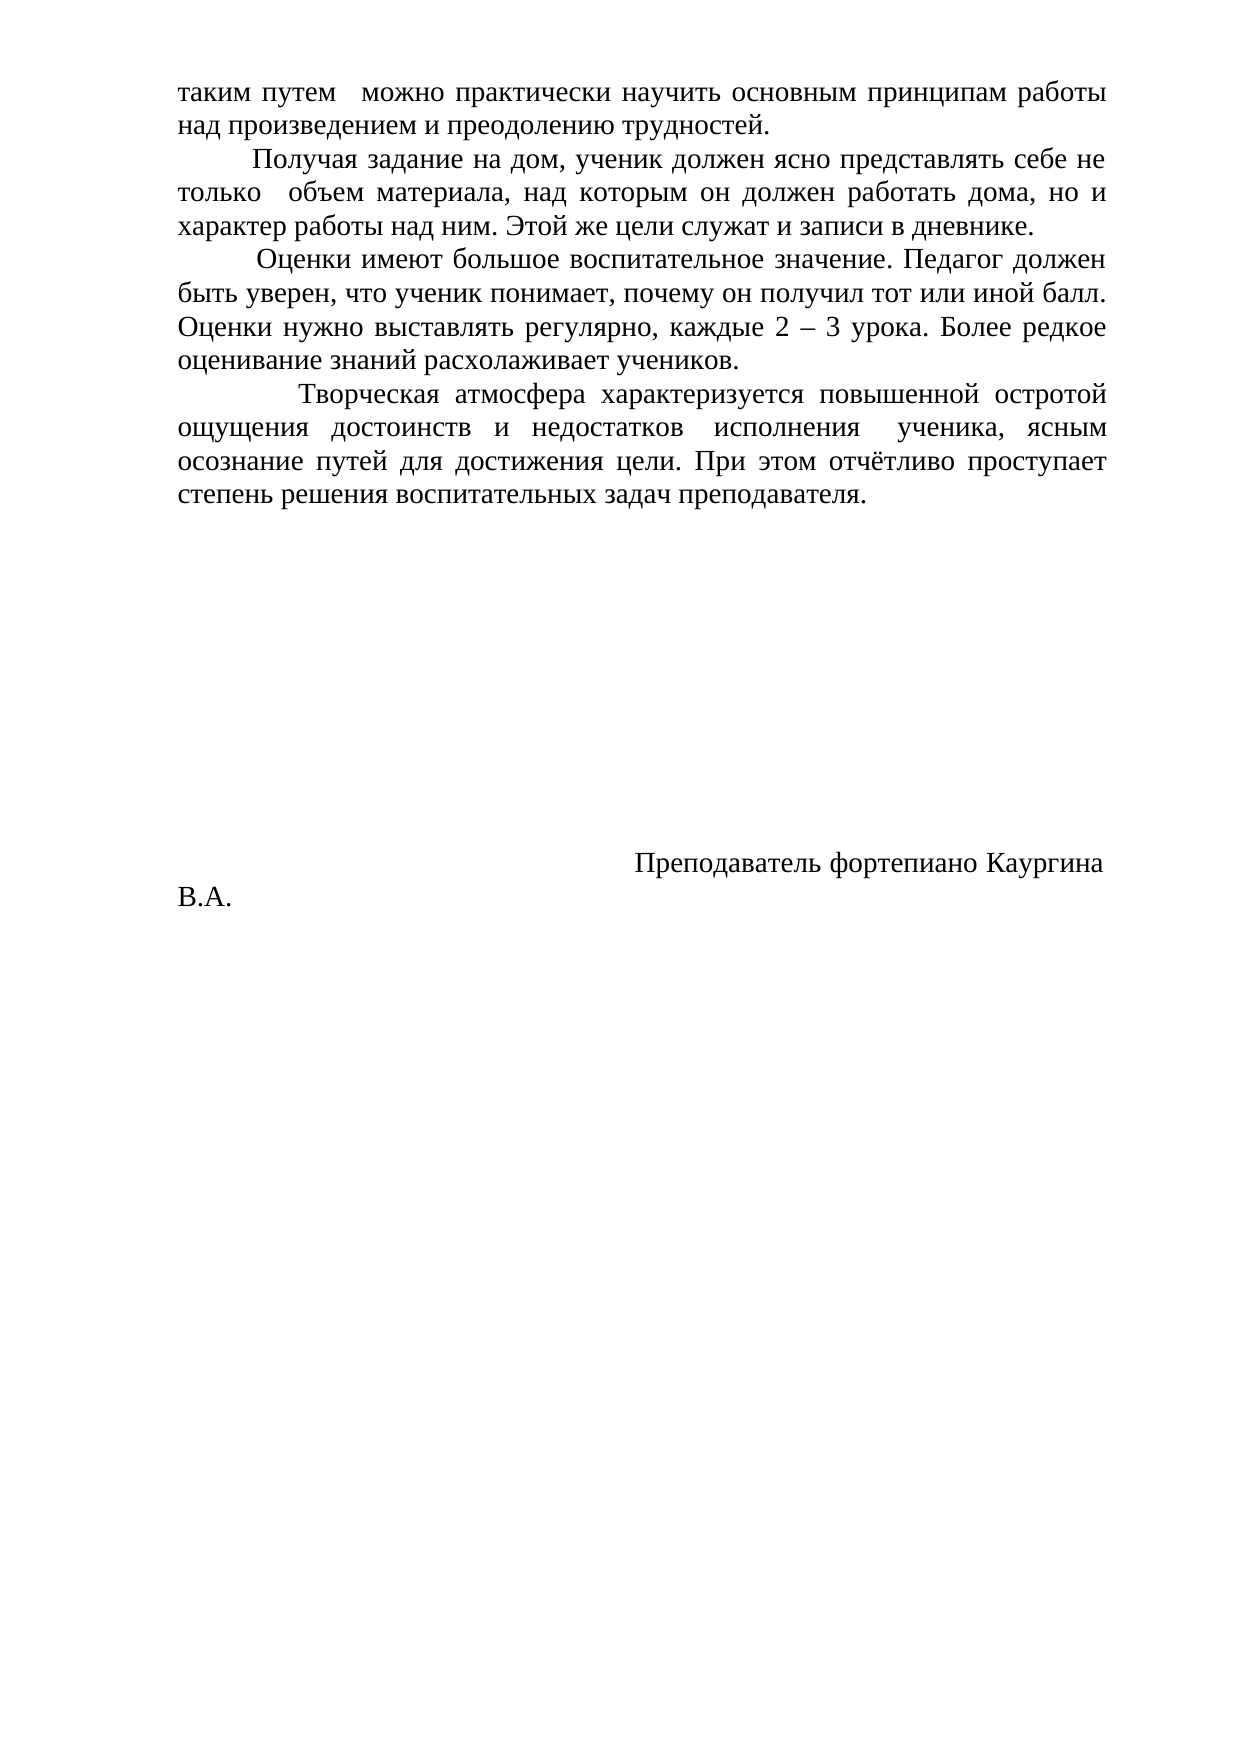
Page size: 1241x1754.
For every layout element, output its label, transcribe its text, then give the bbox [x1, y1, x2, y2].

text Преподаватель фортепиано Каургина В.А. [177, 845, 1107, 912]
text Оценки имеют большое воспитательное значение. Педагог должен быть уверен, что ученик понимает, почему он получил тот или иной балл. Оценки нужно выставлять регулярно, каждые 2 – 3 урока. Более редкое оценивание знаний расхолаживает учеников. [177, 242, 1107, 376]
text Получая задание на дом, ученик должен ясно представлять себе не только объем материала, над которым он должен работать дома, но и характер работы над ним. Этой же цели служат и записи в дневнике. [177, 141, 1107, 242]
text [177, 74, 1107, 141]
text Творческая атмосфера характеризуется повышенной остротой ощущения достоинств и недостатков исполнения ученика, ясным осознание путей для достижения цели. При этом отчётливо проступает степень решения воспитательных задач преподавателя. [177, 376, 1107, 510]
